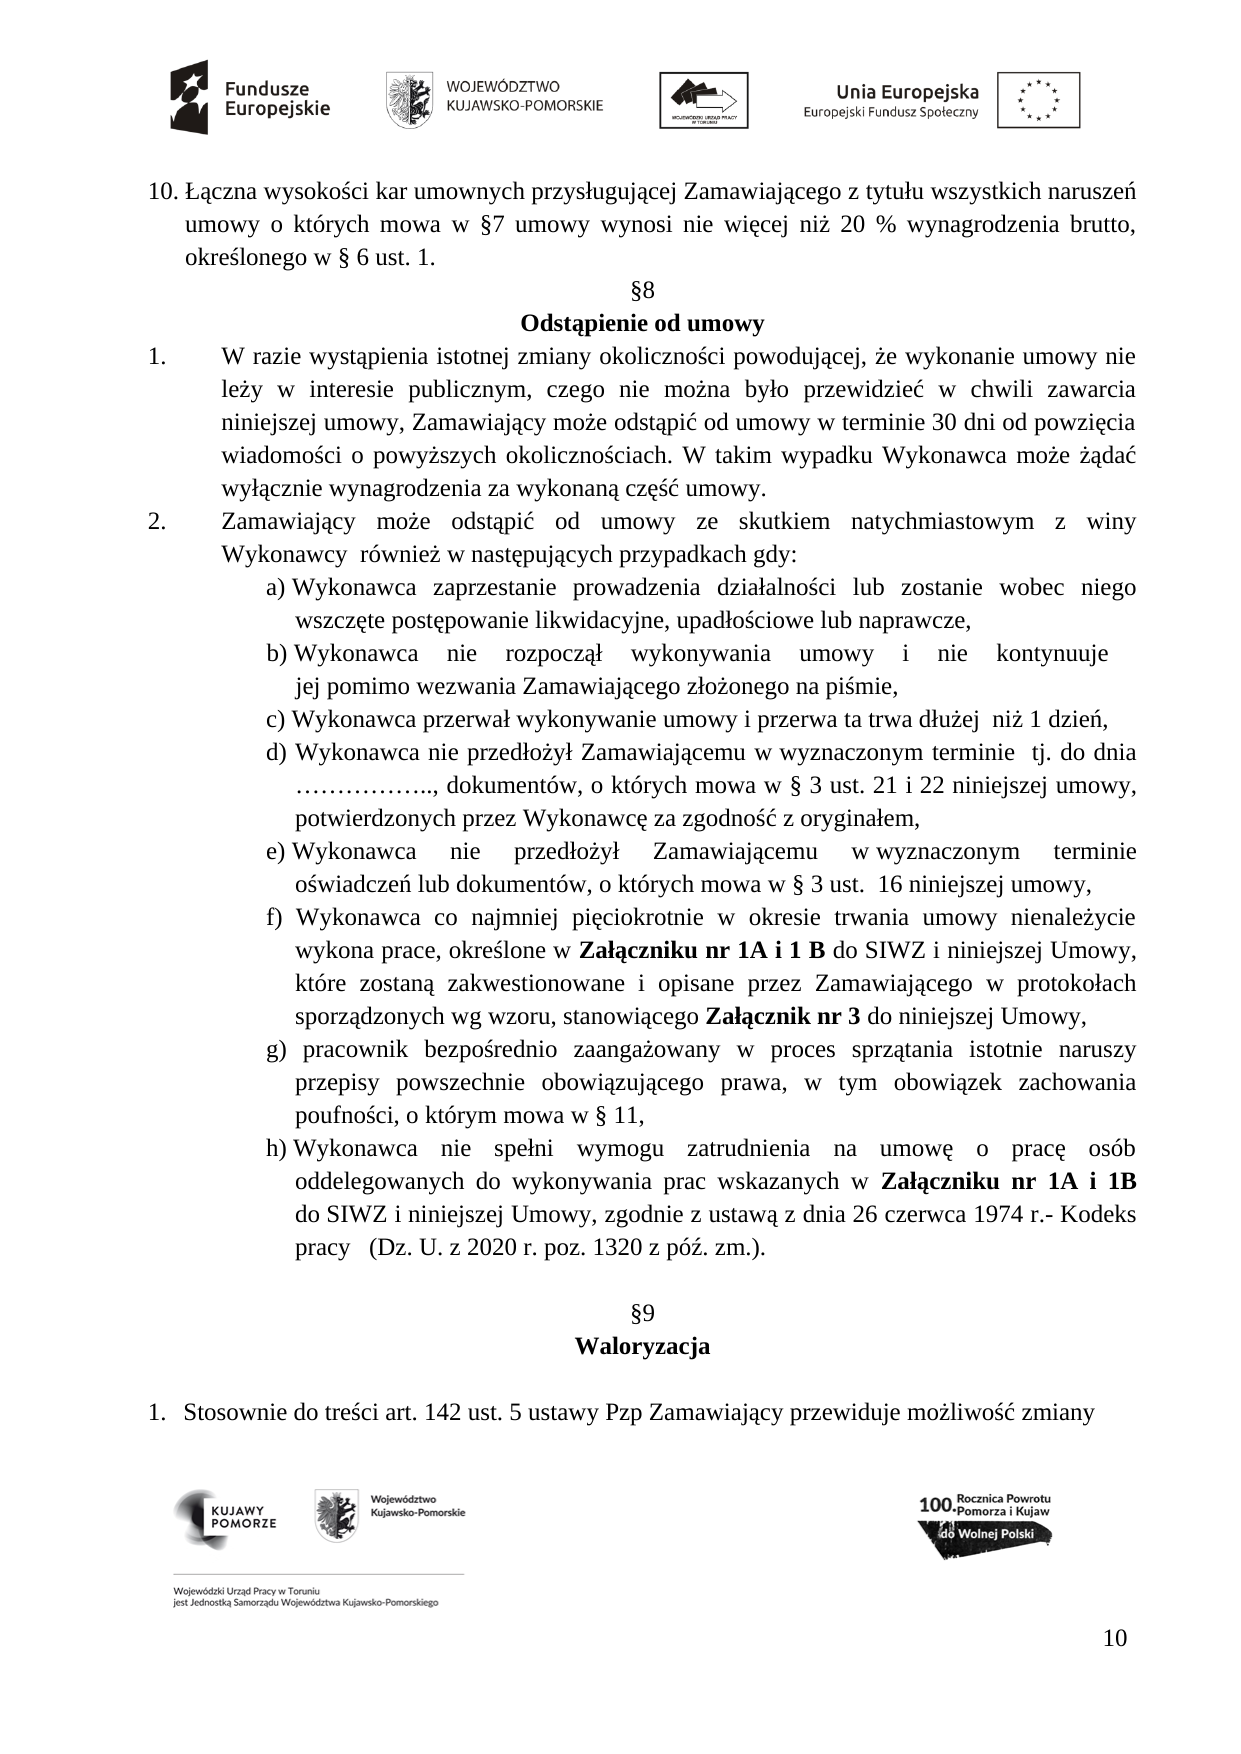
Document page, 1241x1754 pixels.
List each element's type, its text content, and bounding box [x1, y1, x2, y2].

picture [157, 1447, 1103, 1646]
text §9 [148, 1298, 1137, 1327]
text h) Wykonawca nie spełni wymogu zatrudnienia na umowę o pracę osób oddelegowanych do wykonywania prac wskazanych w Załączniku nr 1A i 1B do SIWZ i niniejszej Umowy, zgodnie z ustawą z dnia 26 czerwca 1974 r.- Kodeks pracy (Dz. U. z 2020 r. poz. 1320 z póź. zm.). [266, 1133, 1137, 1261]
text 2. Zamawiający może odstąpić od umowy ze skutkiem natychmiastowym z winy Wykonawcy również w następujących przypadkach gdy: [148, 506, 1137, 568]
text g) pracownik bezpośrednio zaangażowany w proces sprzątania istotnie naruszy przepisy powszechnie obowiązującego prawa, w tym obowiązek zachowania poufności, o którym mowa w § 11, [266, 1034, 1137, 1129]
text §8 [148, 275, 1137, 303]
text Odstąpienie od umowy [148, 308, 1137, 337]
text b) Wykonawca nie rozpoczął wykonywania umowy i nie kontynuuje jej pomimo wezwania Zamawiającego złożonego na piśmie, [266, 638, 1137, 700]
text 1. W razie wystąpienia istotnej zmiany okoliczności powodującej, że wykonanie umowy nie leży w interesie publicznym, czego nie można było przewidzieć w chwili zawarcia niniejszej umowy, Zamawiający może odstąpić od umowy w terminie 30 dni od powzięcia wiadomości o powyższych okolicznościach. W takim wypadku Wykonawca może żądać wyłącznie wynagrodzenia za wykonaną część umowy. [148, 341, 1137, 502]
list Łączna wysokości kar umownych przysługującej Zamawiającego z tytułu wszystkich naruszeń umowy o których mowa w §7 umowy wynosi nie więcej niż 20 % wynagrodzenia brutto, określonego w § 6 ust. 1. [148, 176, 1137, 271]
text a) Wykonawca zaprzestanie prowadzenia działalności lub zostanie wobec niego wszczęte postępowanie likwidacyjne, upadłościowe lub naprawcze, [266, 572, 1137, 634]
text e) Wykonawca nie przedłożył Zamawiającemu w wyznaczonym terminie oświadczeń lub dokumentów, o których mowa w § 3 ust. 16 niniejszej umowy, [266, 836, 1137, 898]
text d) Wykonawca nie przedłożył Zamawiającemu w wyznaczonym terminie tj. do dnia …………….., dokumentów, o których mowa w § 3 ust. 21 i 22 niniejszej umowy, potwierdzonych przez Wykonawcę za zgodność z oryginałem, [266, 737, 1137, 832]
text f) Wykonawca co najmniej pięciokrotnie w okresie trwania umowy nienależycie wykona prace, określone w Załączniku nr 1A i 1 B do SIWZ i niniejszej Umowy, które zostaną zakwestionowane i opisane przez Zamawiającego w protokołach sporządzonych wg wzoru, stanowiącego Załącznik nr 3 do niniejszej Umowy, [266, 902, 1137, 1030]
list Stosownie do treści art. 142 ust. 5 ustawy Pzp Zamawiający przewiduje możliwość zmiany [148, 1397, 1137, 1426]
text Waloryzacja [148, 1331, 1137, 1360]
text c) Wykonawca przerwał wykonywanie umowy i przerwa ta trwa dłużej niż 1 dzień, [266, 704, 1137, 733]
picture [151, 40, 1099, 154]
